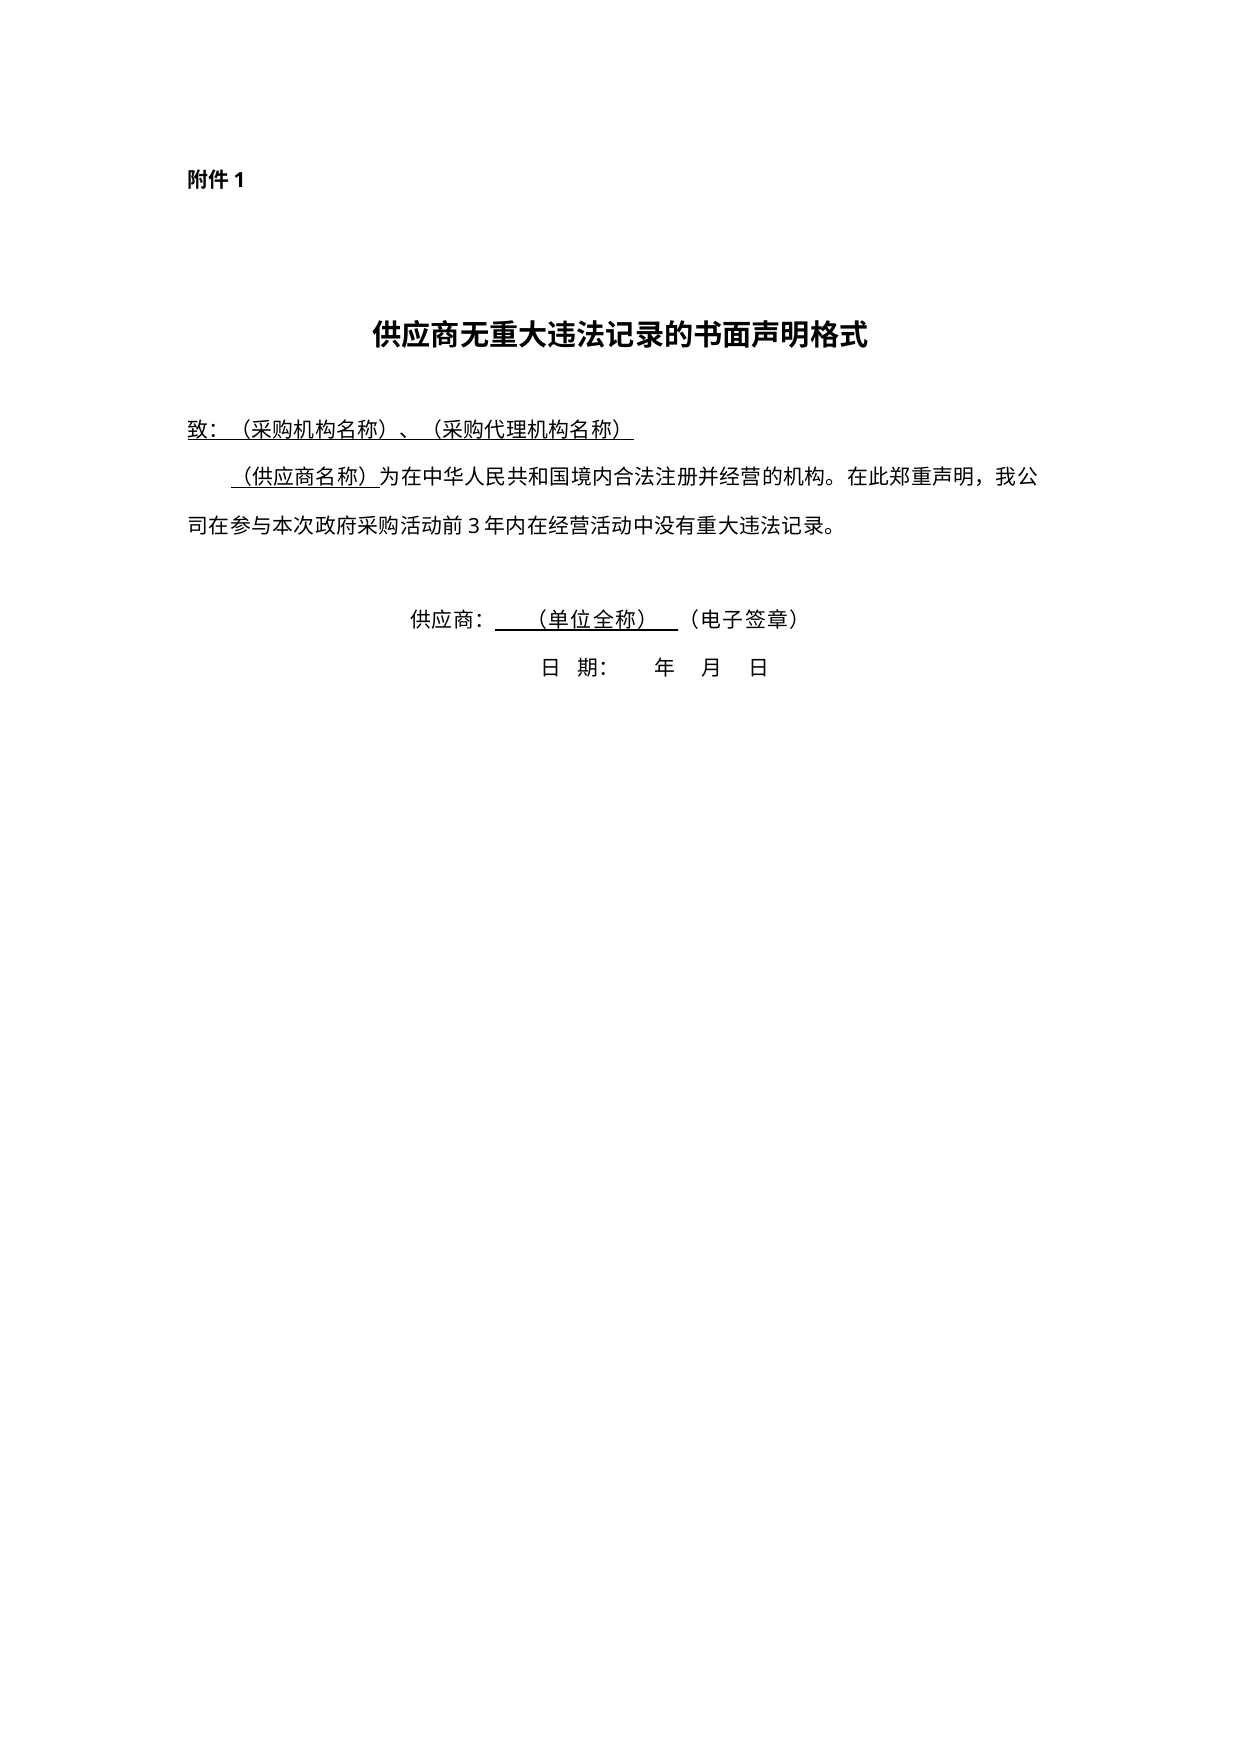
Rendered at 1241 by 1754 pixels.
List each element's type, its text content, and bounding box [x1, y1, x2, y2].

text （供应商名称）为在中华人民共和国境内合法注册并经营的机构。在此郑重声明，我公司在参与本次政府采购活动前3年内在经营活动中没有重大违法记录。 [187, 459, 1053, 541]
text 附件1 [187, 162, 1053, 194]
text 供应商无重大违法记录的书面声明格式 [187, 300, 1053, 365]
text 致：（采购机构名称）、（采购代理机构名称） [187, 412, 1053, 444]
text 日 期： 年 月 日 [187, 650, 1053, 682]
text 供应商： （单位全称） （电子签章） [187, 602, 1053, 635]
